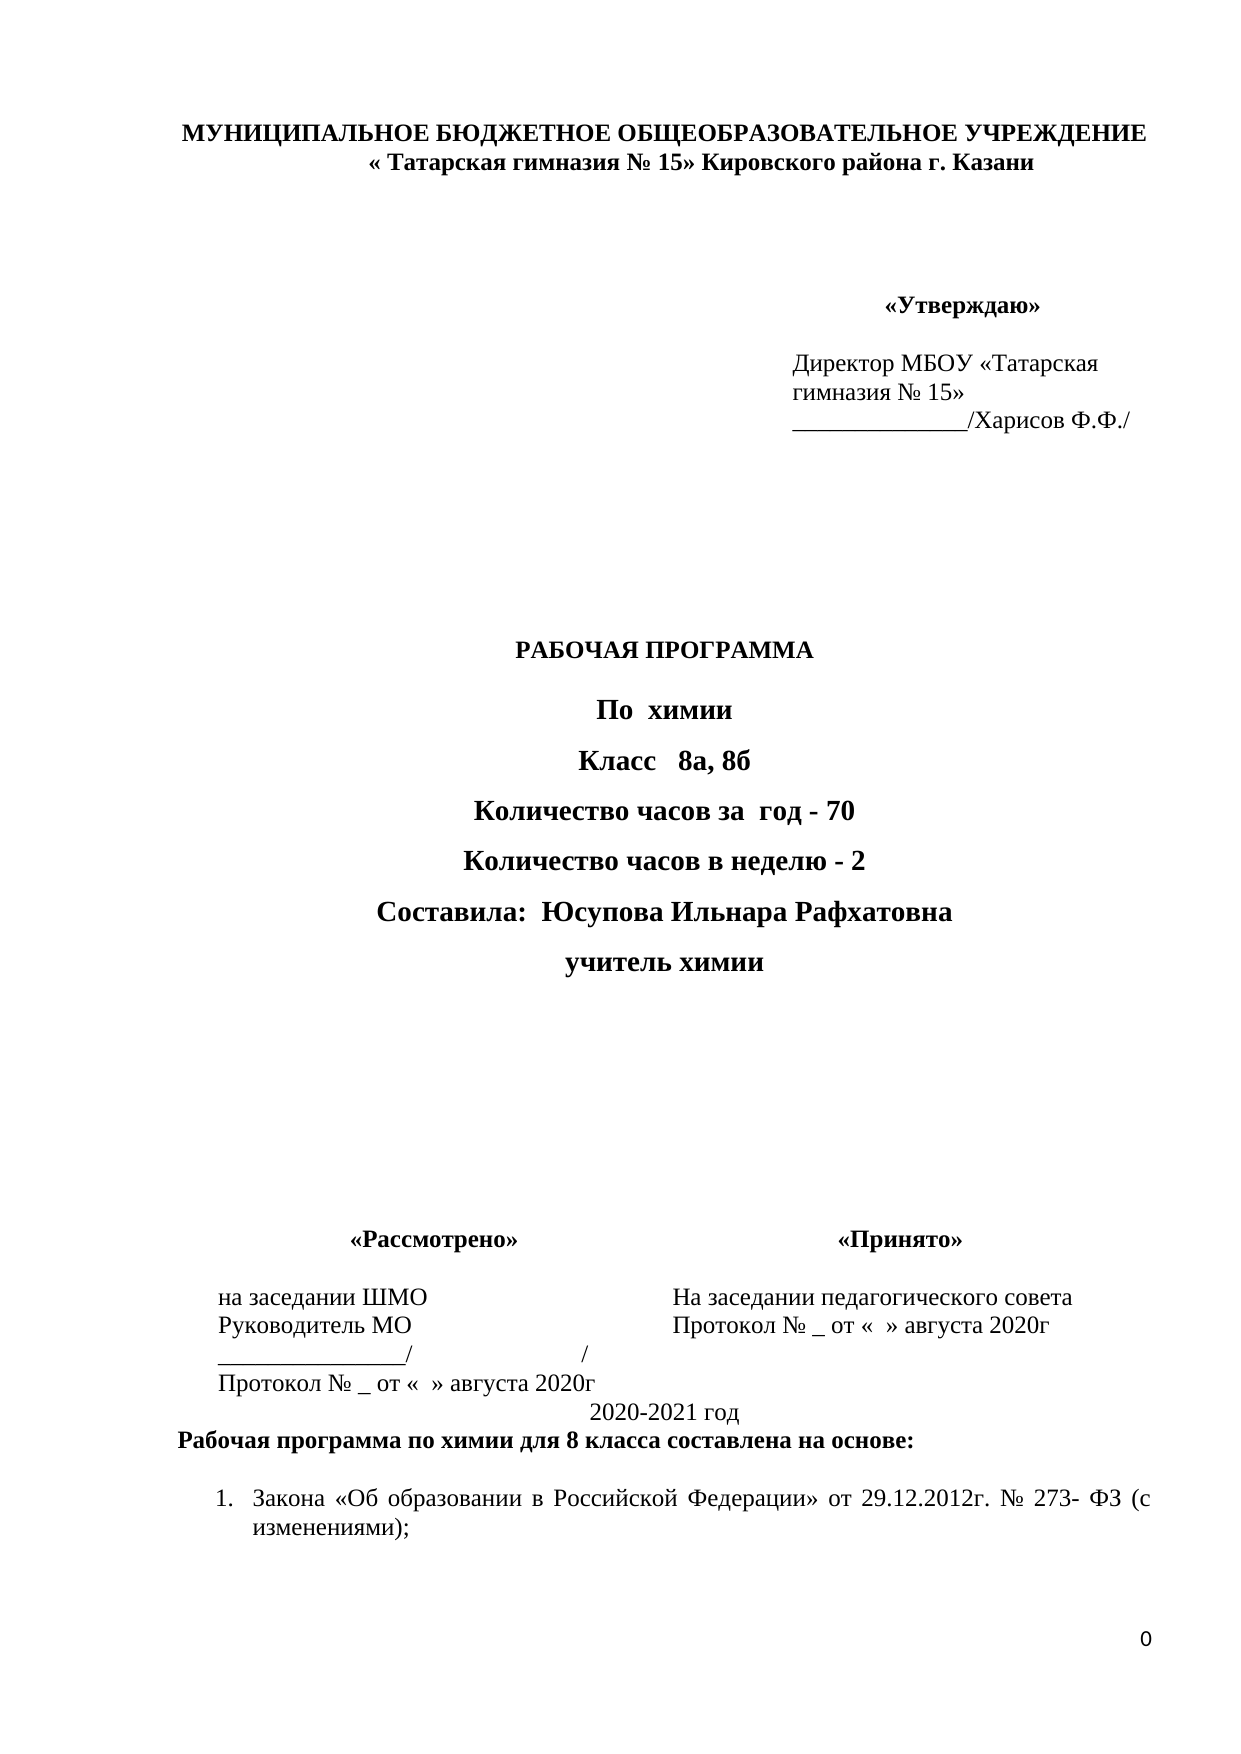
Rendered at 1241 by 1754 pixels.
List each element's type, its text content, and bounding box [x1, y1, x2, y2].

table_header «Утверждаю» Директор МБОУ «Татарская гимназия № 15» ______________/Харисов Ф.Ф./ [781, 291, 1144, 434]
text По химии [177, 692, 1152, 726]
table_header «Рассмотрено» на заседании ШМО Руководитель МО _______________/ / Протокол № _ от « » августа 2020г [207, 1224, 661, 1397]
text МУНИЦИПАЛЬНОЕ БЮДЖЕТНОЕ ОБЩЕОБРАЗОВАТЕЛЬНОЕ УЧРЕЖДЕНИЕ [177, 118, 1152, 147]
text « Татарская гимназия № 15» Кировского района г. Казани [177, 147, 1152, 176]
text Количество часов в неделю - 2 [177, 843, 1152, 877]
list Закона «Об образовании в Российской Федерации» от 29.12.2012г. № 273- ФЗ (с изменениями); [215, 1483, 1152, 1540]
text учитель химии [177, 944, 1152, 977]
text Класс 8а, 8б [177, 743, 1152, 776]
table_header «Принято» На заседании педагогического совета Протокол № _ от « » августа 2020г [661, 1224, 1139, 1397]
text РАБОЧАЯ ПРОГРАММА [177, 635, 1152, 664]
text Рабочая программа по химии для 8 класса составлена на основе: [177, 1425, 1152, 1454]
text 2020-2021 год [177, 1375, 1152, 1425]
text Количество часов за год - 70 [177, 793, 1152, 827]
text Составила: Юсупова Ильнара Рафхатовна [177, 894, 1152, 927]
